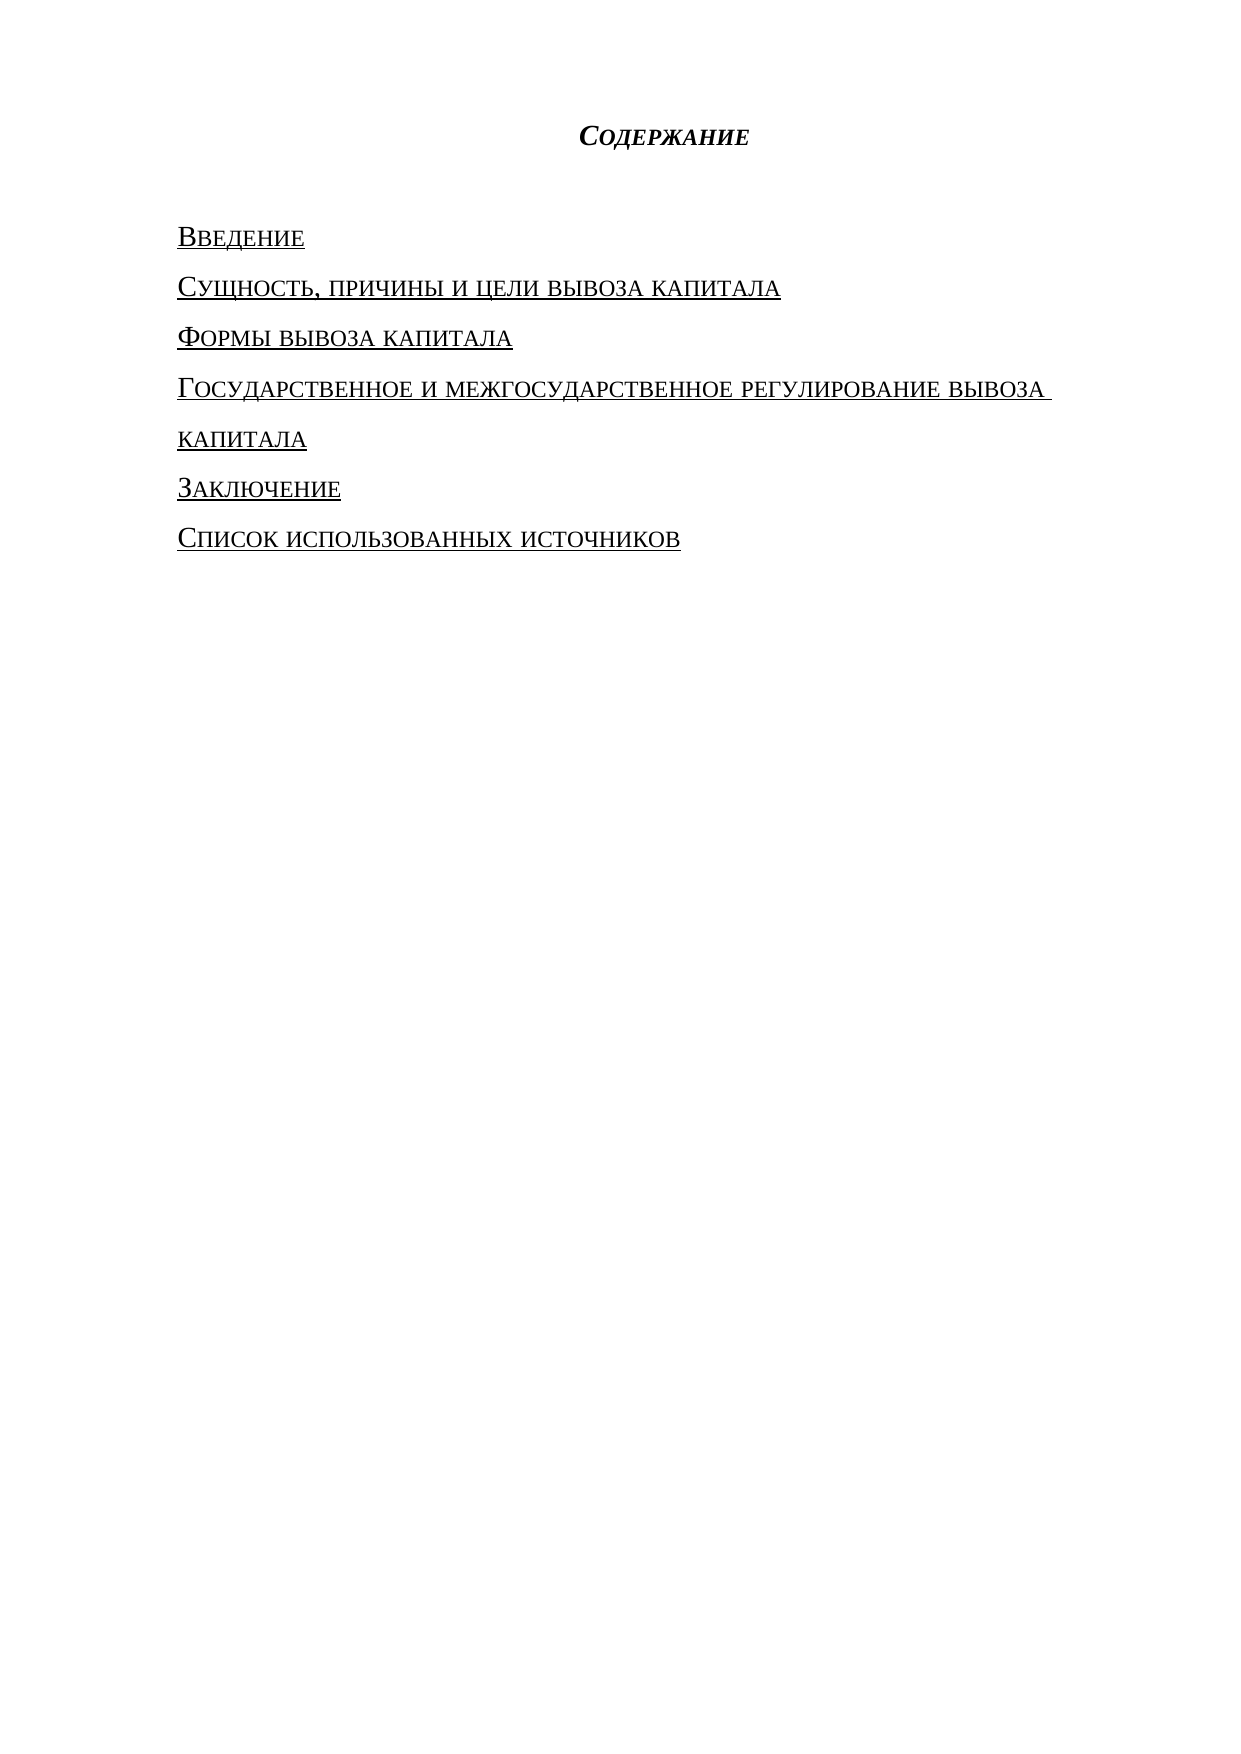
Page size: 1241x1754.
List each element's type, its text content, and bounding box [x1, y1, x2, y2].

text Содержание [177, 118, 1152, 152]
text Формы вывоза капитала [177, 319, 1152, 353]
text Государственное и межгосударственное регулирование вывоза капитала [177, 370, 1152, 453]
text Сущность, причины и цели вывоза капитала [177, 269, 1152, 303]
text Список использованных источников [177, 521, 1152, 554]
text Заключение [177, 470, 1152, 504]
text Введение [177, 219, 1152, 252]
